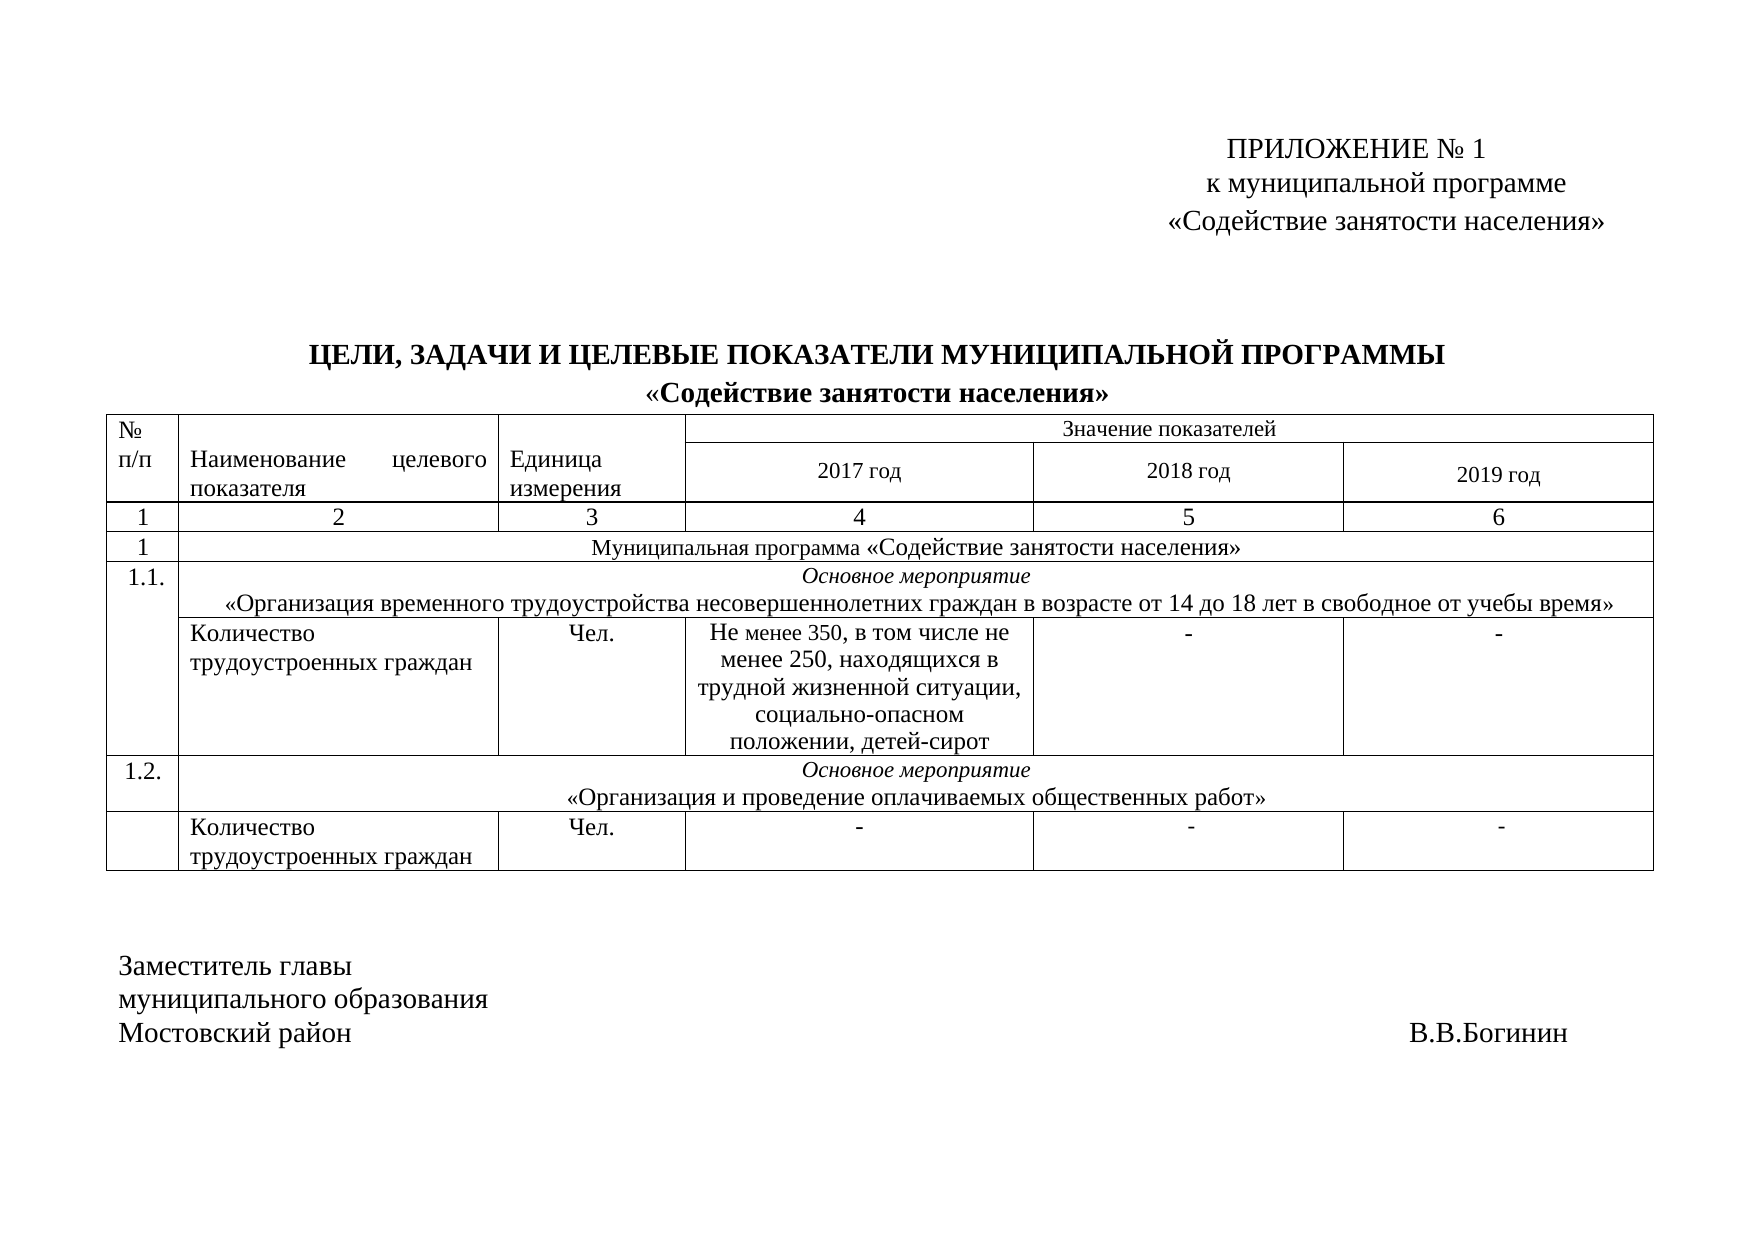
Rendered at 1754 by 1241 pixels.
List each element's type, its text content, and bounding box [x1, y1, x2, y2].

table_cell Чел. [499, 618, 685, 755]
table_cell 1.1. [107, 562, 178, 755]
table_header Значение показателей [686, 415, 1653, 442]
table_cell Количество трудоустроенных граждан [179, 618, 498, 755]
table_cell - [1034, 812, 1343, 870]
text «Содействие занятости населения» [118, 376, 1636, 409]
table_cell Чел. [499, 812, 685, 870]
text ЦЕЛИ, ЗАДАЧИ И ЦЕЛЕВЫЕ ПОКАЗАТЕЛИ МУНИЦИПАЛЬНОЙ ПРОГРАММЫ [118, 337, 1636, 371]
table_cell 1.2. [107, 756, 178, 811]
table_cell Не менее 350, в том числе не менее 250, находящихся в трудной жизненной ситуации, социально-опасном положении, детей-сирот [686, 618, 1033, 755]
table_cell 3 [499, 503, 685, 531]
table_cell 4 [686, 503, 1033, 531]
table_cell 2 [179, 503, 498, 531]
table_cell - [1034, 618, 1343, 755]
table_header Единица измерения [499, 415, 685, 501]
table_cell - [1344, 812, 1653, 870]
table_cell - [1344, 618, 1653, 755]
table_header № п/п [107, 415, 178, 501]
table_cell - [686, 812, 1033, 870]
table_cell Основное мероприятие «Организация и проведение оплачиваемых общественных работ» [179, 756, 1653, 811]
table_cell 2017 год [686, 443, 1033, 501]
table_cell [107, 812, 178, 870]
table_cell 1 [107, 503, 178, 531]
table_cell 6 [1344, 503, 1653, 531]
table_cell 2018 год [1034, 443, 1343, 501]
text к муниципальной программе «Содействие занятости населения» [1137, 165, 1636, 237]
text муниципального образования [118, 981, 1636, 1015]
table_cell 2019 год [1344, 443, 1653, 501]
text ПРИЛОЖЕНИЕ № 1 [1077, 133, 1636, 165]
table_cell 5 [1034, 503, 1343, 531]
text Заместитель главы [118, 948, 1636, 981]
table_cell Основное мероприятие «Организация временного трудоустройства несовершеннолетних граждан в возрасте от 14 до 18 лет в свободное от учебы время» [179, 562, 1653, 617]
text Мостовский район В.В.Богинин [118, 1015, 1636, 1048]
table_cell 1 [107, 532, 178, 561]
table_cell Муниципальная программа «Содействие занятости населения» [179, 532, 1653, 561]
table_header Наименование целевого показателя [179, 415, 498, 501]
table_cell Количество трудоустроенных граждан [179, 812, 498, 870]
